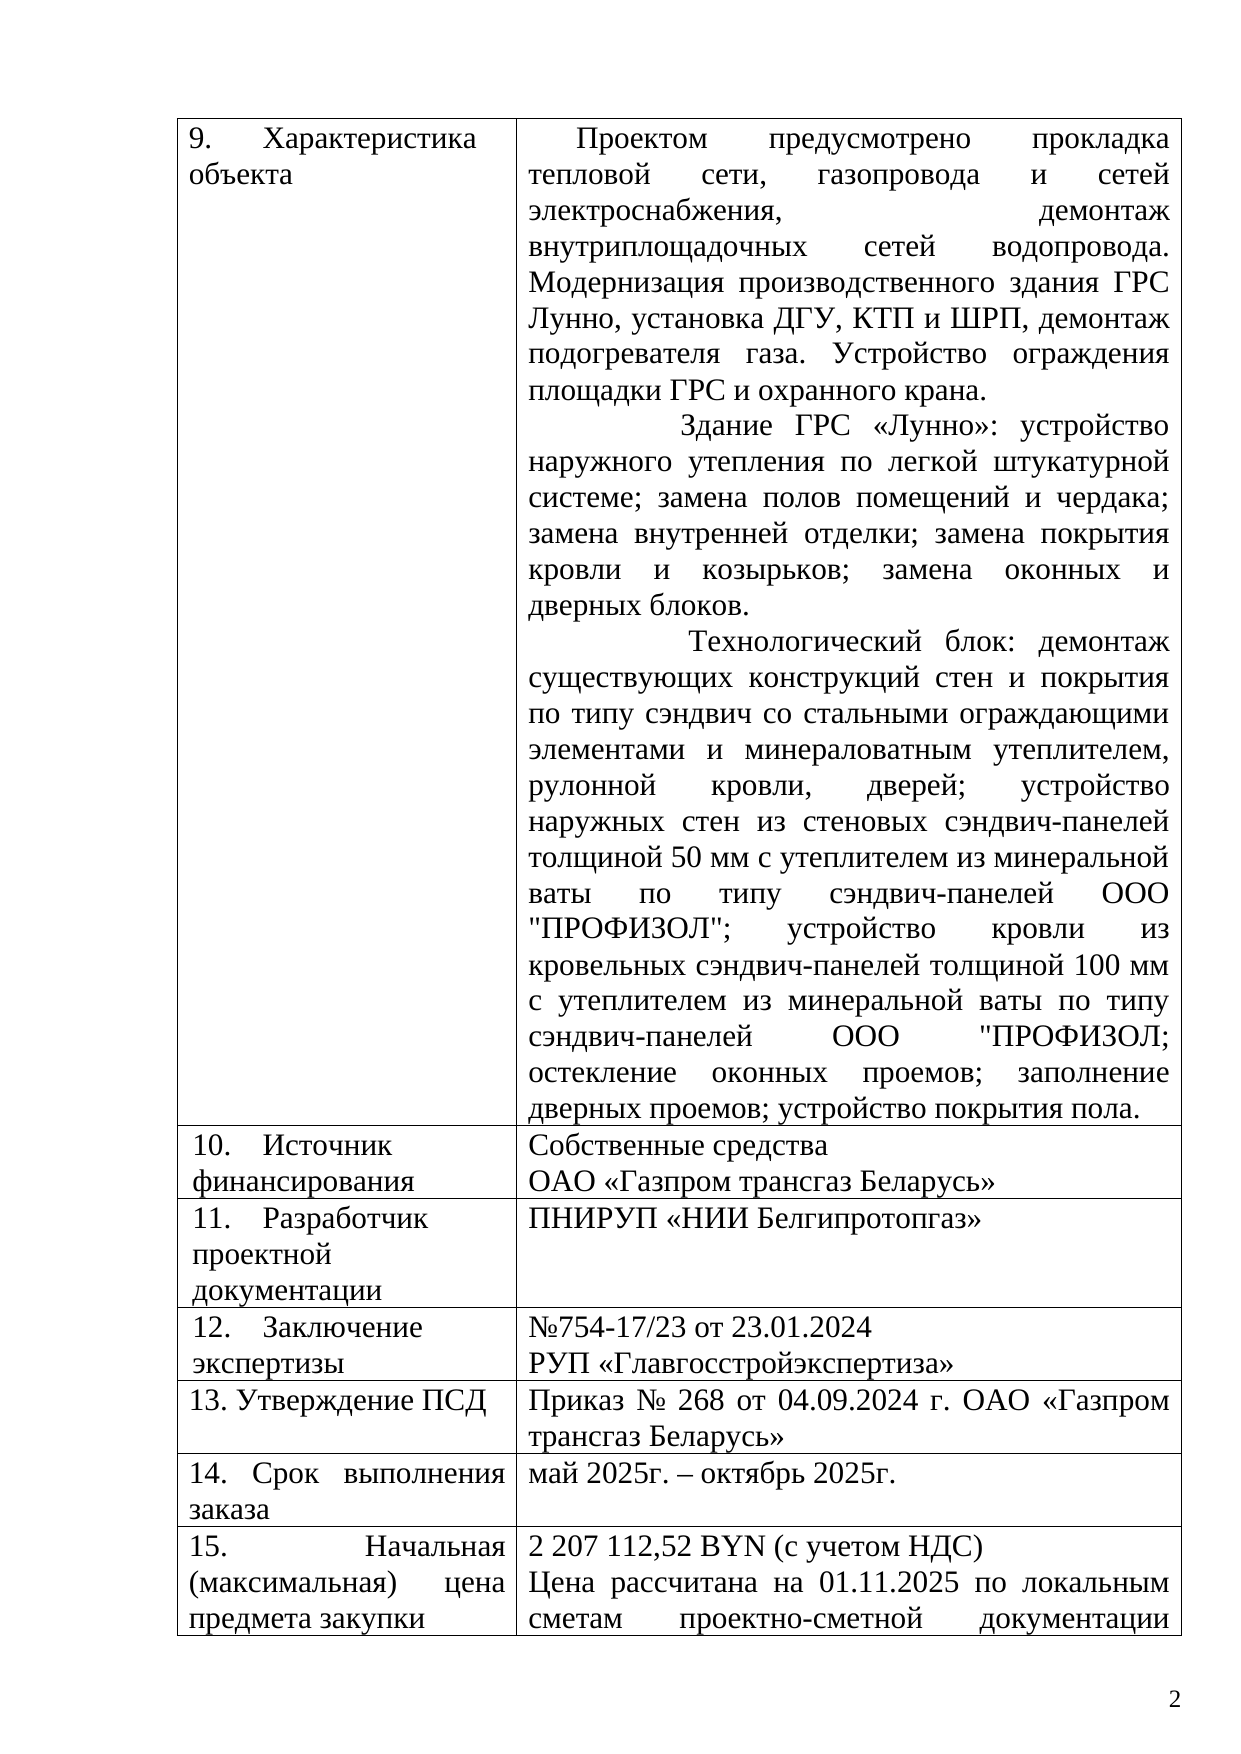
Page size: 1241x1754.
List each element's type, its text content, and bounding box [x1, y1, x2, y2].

table_cell №754-17/23 от 23.01.2024 РУП «Главгосстройэкспертиза» [517, 1308, 1181, 1380]
table_cell Собственные средства ОАО «Газпром трансгаз Беларусь» [517, 1126, 1181, 1198]
table_cell май 2025г. – октябрь 2025г. [517, 1454, 1181, 1526]
table_cell 13. Утверждение ПСД [178, 1381, 516, 1453]
table_cell Заключение экспертизы [178, 1308, 516, 1380]
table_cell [178, 1527, 516, 1635]
table_cell 14. Срок выполнения заказа [178, 1454, 516, 1526]
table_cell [517, 1527, 1181, 1635]
table_cell Приказ № 268 от 04.09.2024 г. ОАО «Газпром трансгаз Беларусь» [517, 1381, 1181, 1453]
table_cell ПНИРУП «НИИ Белгипротопгаз» [517, 1199, 1181, 1307]
table_cell Источник финансирования [178, 1126, 516, 1198]
table_cell Характеристика объекта [178, 119, 516, 1125]
table_cell Проектом предусмотрено прокладка тепловой сети, газопровода и сетей электроснабжения, демонтаж внутриплощадочных сетей водопровода. Модернизация производственного здания ГРС Лунно, установка ДГУ, КТП и ШРП, демонтаж подогревателя газа. Устройство ограждения площадки ГРС и охранного крана. Здание ГРС «Лунно»: устройство наружного утепления по легкой штукатурной системе; замена полов помещений и чердака; замена внутренней отделки; замена покрытия кровли и козырьков; замена оконных и дверных блоков. Технологический блок: демонтаж существующих конструкций стен и покрытия по типу сэндвич со стальными ограждающими элементами и минераловатным утеплителем, рулонной кровли, дверей; устройство наружных стен из стеновых сэндвич-панелей толщиной 50 мм с утеплителем из минеральной ваты по типу сэндвич-панелей ООО "ПРОФИЗОЛ"; устройство кровли из кровельных сэндвич-панелей толщиной 100 мм с утеплителем из минеральной ваты по типу сэндвич-панелей ООО "ПРОФИЗОЛ; остекление оконных проемов; заполнение дверных проемов; устройство покрытия пола. [517, 119, 1181, 1125]
table_cell Разработчик проектной документации [178, 1199, 516, 1307]
